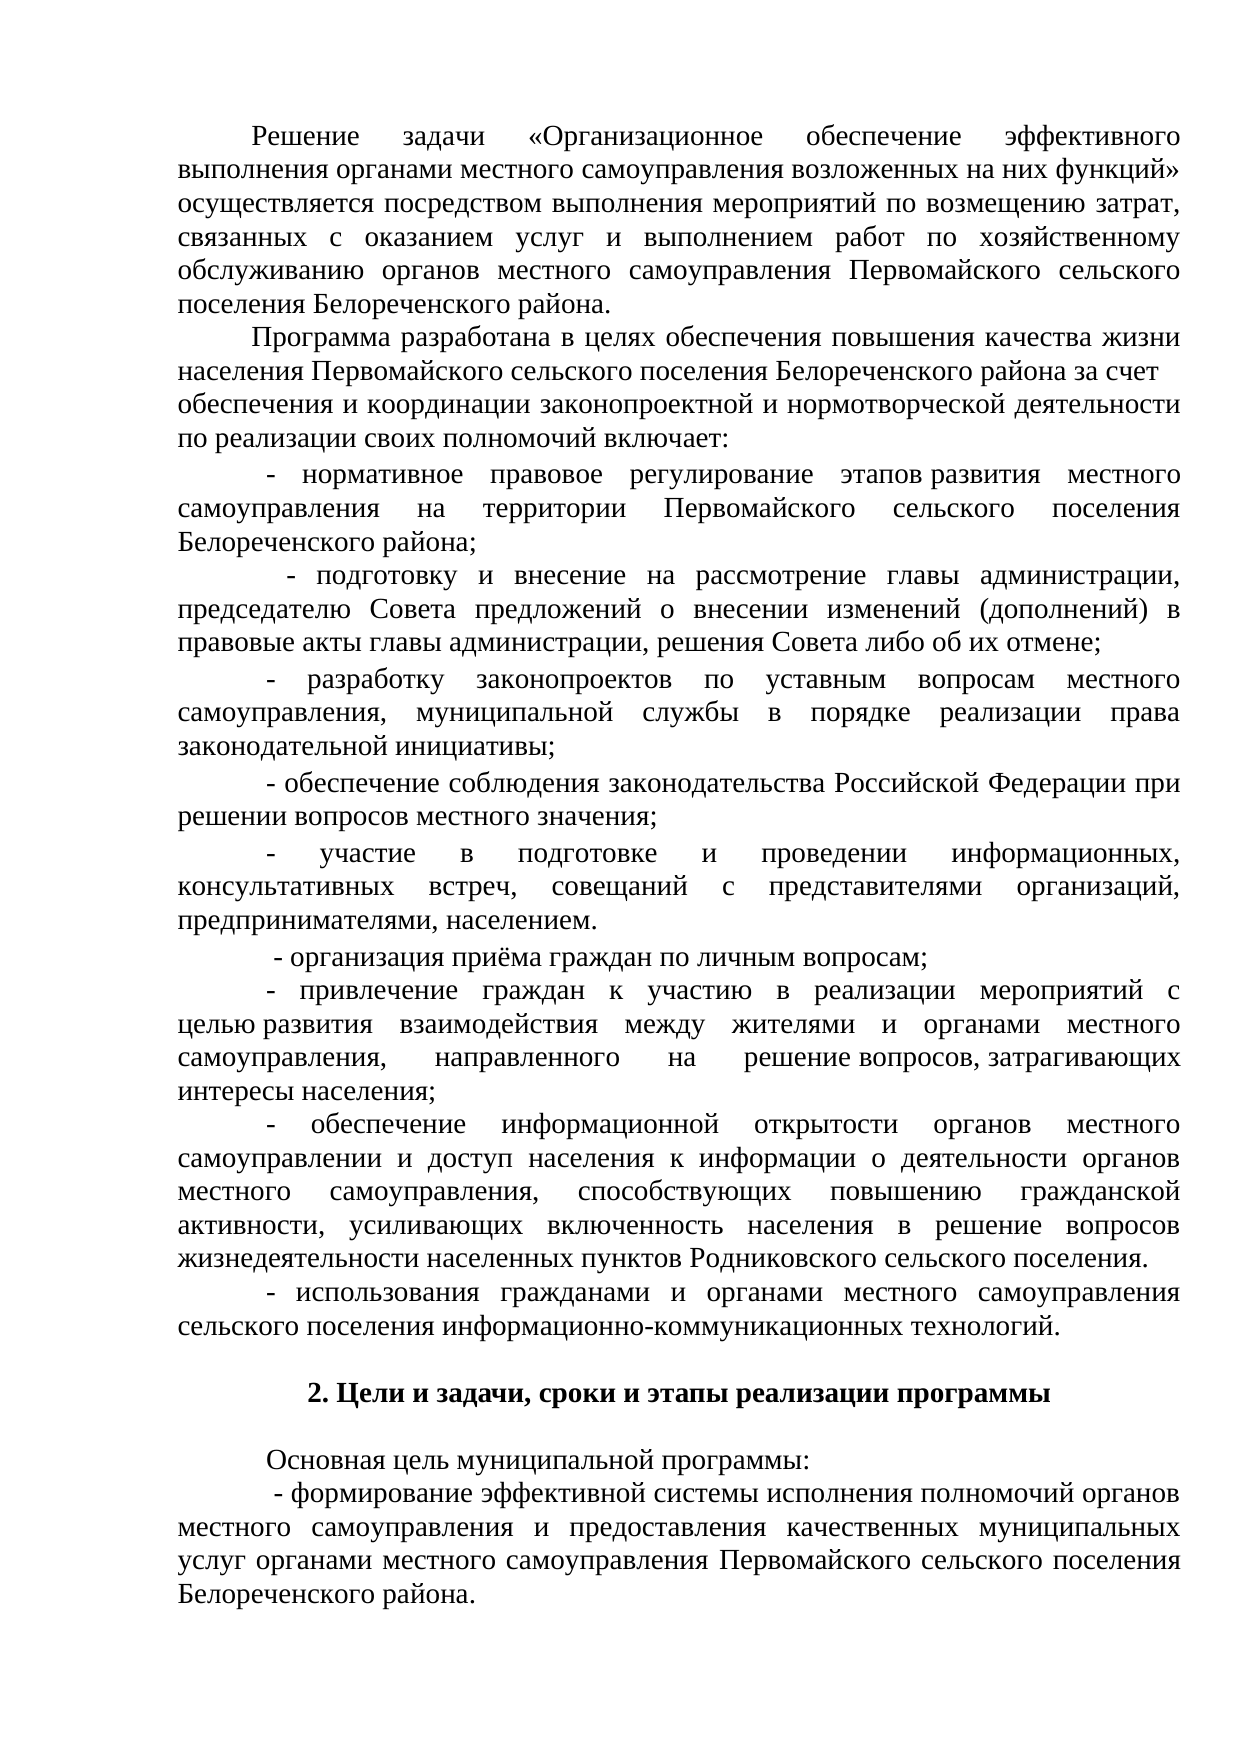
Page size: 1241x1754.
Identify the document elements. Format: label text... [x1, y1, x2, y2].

text - обеспечение соблюдения законодательства Российской Федерации при решении вопросов местного значения; [177, 765, 1181, 832]
text - организация приёма граждан по личным вопросам; [177, 939, 1181, 972]
text обеспечения и координации законопроектной и нормотворческой деятельности по реализации своих полномочий включает: [177, 386, 1181, 453]
text - подготовку и внесение на рассмотрение главы администрации, председателю Совета предложений о внесении изменений (дополнений) в правовые акты главы администрации, решения Совета либо об их отмене; [177, 557, 1181, 658]
text - привлечение граждан к участию в реализации мероприятий с целью развития взаимодействия между жителями и органами местного самоуправления, направленного на решение вопросов, затрагивающих интересы населения; [177, 972, 1181, 1106]
subtitle 2. Цели и задачи, сроки и этапы реализации программы [177, 1375, 1181, 1408]
text - участие в подготовке и проведении информационных, консультативных встреч, совещаний с представителями организаций, предпринимателями, населением. [177, 835, 1181, 936]
text Программа разработана в целях обеспечения повышения качества жизни населения Первомайского сельского поселения Белореченского района за счет [177, 319, 1181, 386]
text Решение задачи «Организационное обеспечение эффективного выполнения органами местного самоуправления возложенных на них функций» осуществляется посредством выполнения мероприятий по возмещению затрат, связанных с оказанием услуг и выполнением работ по хозяйственному обслуживанию органов местного самоуправления Первомайского сельского поселения Белореченского района. [177, 118, 1181, 319]
text - использования гражданами и органами местного самоуправления сельского поселения информационно-коммуникационных технологий. [177, 1274, 1181, 1341]
text - обеспечение информационной открытости органов местного самоуправлении и доступ населения к информации о деятельности органов местного самоуправления, способствующих повышению гражданской активности, усиливающих включенность населения в решение вопросов жизнедеятельности населенных пунктов Родниковского сельского поселения. [177, 1106, 1181, 1274]
text - нормативное правовое регулирование этапов развития местного самоуправления на территории Первомайского сельского поселения Белореченского района; [177, 457, 1181, 557]
text - формирование эффективной системы исполнения полномочий органов местного самоуправления и предоставления качественных муниципальных услуг органами местного самоуправления Первомайского сельского поселения Белореченского района. [177, 1475, 1181, 1609]
text - разработку законопроектов по уставным вопросам местного самоуправления, муниципальной службы в порядке реализации права законодательной инициативы; [177, 661, 1181, 762]
text Основная цель муниципальной программы: [177, 1442, 1181, 1475]
